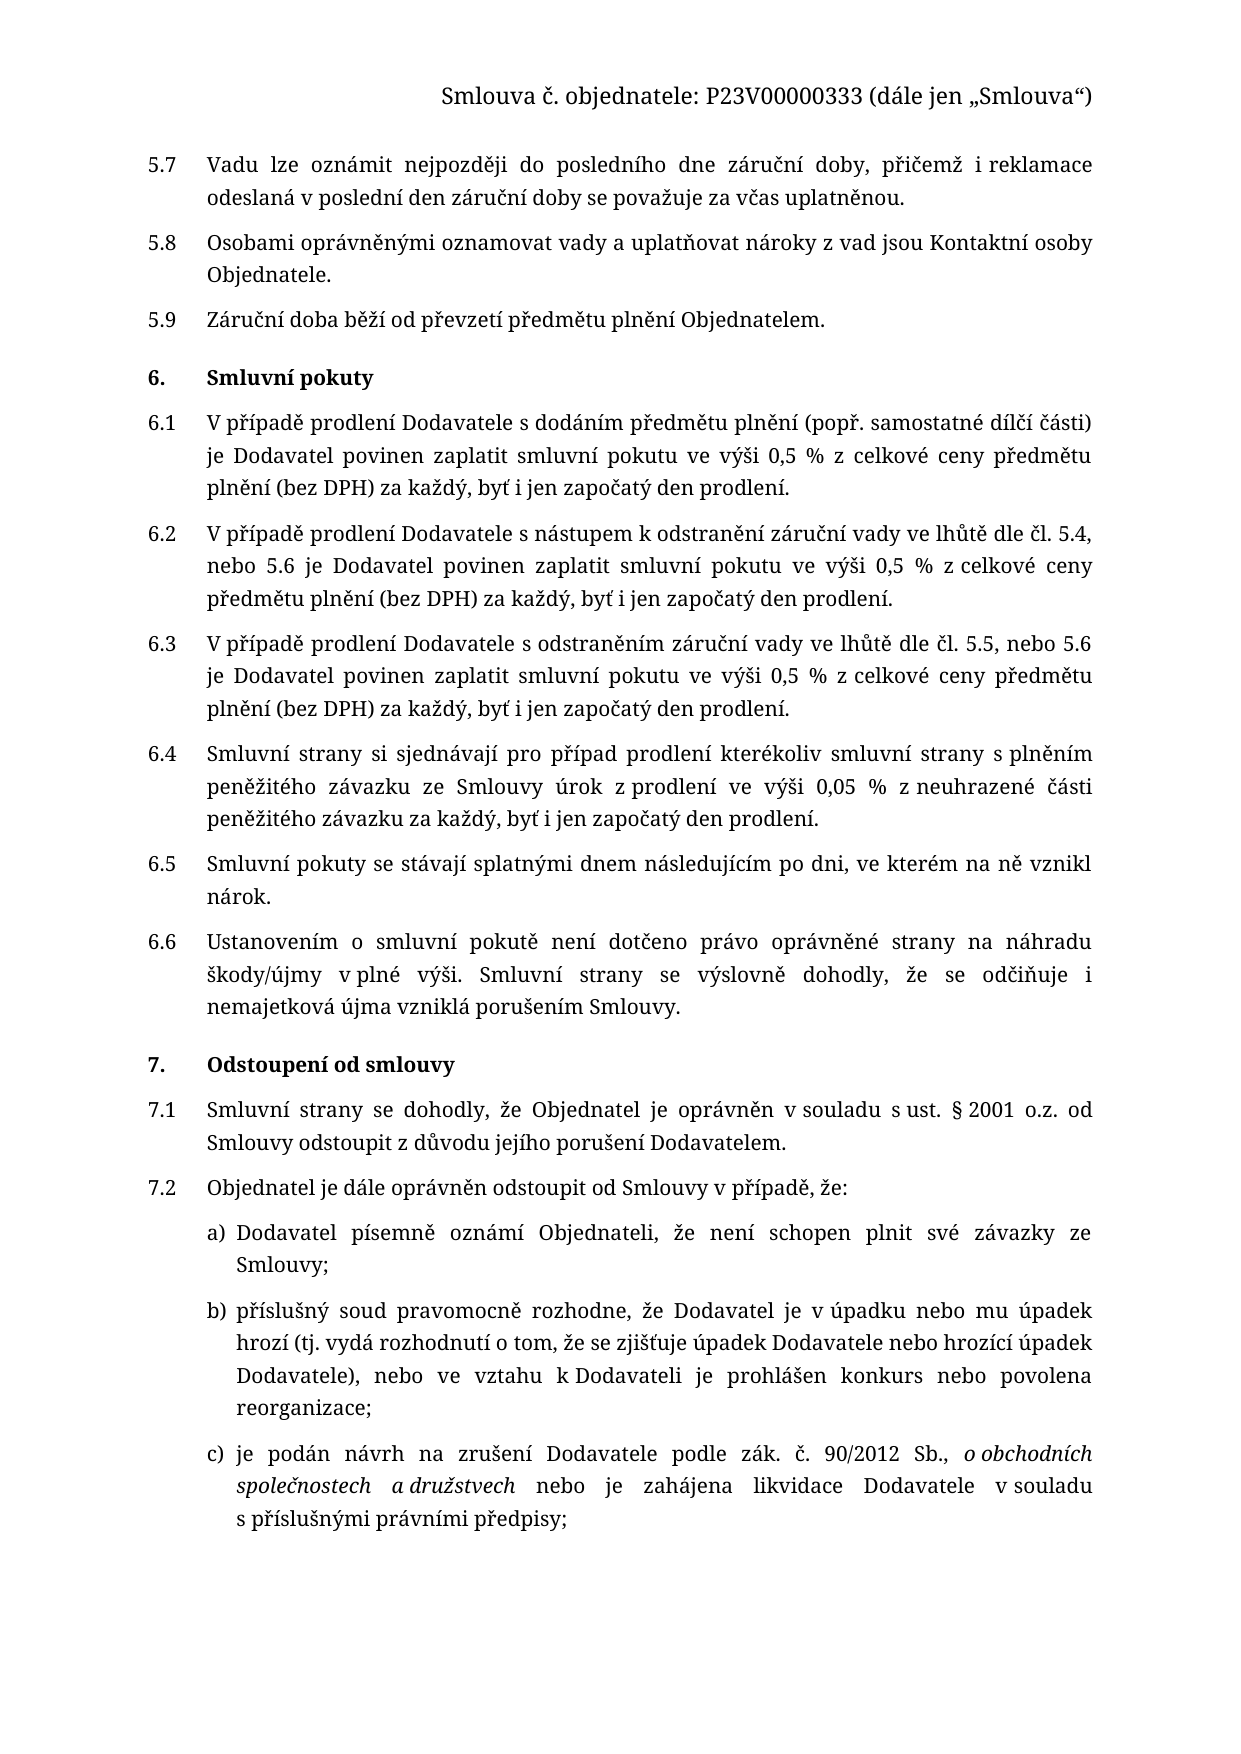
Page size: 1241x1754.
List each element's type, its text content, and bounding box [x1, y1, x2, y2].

list Ustanovením o smluvní pokutě není dotčeno právo oprávněné strany na náhradu škody/újmy v plné výši. Smluvní strany se výslovně dohodly, že se odčiňuje i nemajetková újma vzniklá porušením Smlouvy. [148, 927, 1093, 1021]
list Odstoupení od smlouvy [148, 1050, 1093, 1078]
list Smluvní pokuty [148, 363, 1093, 392]
list příslušný soud pravomocně rozhodne, že Dodavatel je v úpadku nebo mu úpadek hrozí (tj. vydá rozhodnutí o tom, že se zjišťuje úpadek Dodavatele nebo hrozící úpadek Dodavatele), nebo ve vztahu k Dodavateli je prohlášen konkurs nebo povolena reorganizace; [207, 1296, 1093, 1422]
list Smluvní strany se dohodly, že Objednatel je oprávněn v souladu s ust. § 2001 o.z. od Smlouvy odstoupit z důvodu jejího porušení Dodavatelem. [148, 1095, 1093, 1156]
list V případě prodlení Dodavatele s odstraněním záruční vady ve lhůtě dle čl. 5.5, nebo 5.6 je Dodavatel povinen zaplatit smluvní pokutu ve výši 0,5 % z celkové ceny předmětu plnění (bez DPH) za každý, byť i jen započatý den prodlení. [148, 629, 1093, 723]
list Objednatel je dále oprávněn odstoupit od Smlouvy v případě, že: [148, 1173, 1093, 1201]
list Smluvní pokuty se stávají splatnými dnem následujícím po dni, ve kterém na ně vznikl nárok. [148, 849, 1093, 911]
list je podán návrh na zrušení Dodavatele podle zák. č. 90/2012 Sb., o obchodních společnostech a družstvech nebo je zahájena likvidace Dodavatele v souladu s příslušnými právními předpisy; [207, 1439, 1093, 1532]
list Osobami oprávněnými oznamovat vady a uplatňovat nároky z vad jsou Kontaktní osoby Objednatele. [148, 228, 1093, 289]
list Záruční doba běží od převzetí předmětu plnění Objednatelem. [148, 306, 1093, 334]
list Smluvní strany si sjednávají pro případ prodlení kterékoliv smluvní strany s plněním peněžitého závazku ze Smlouvy úrok z prodlení ve výši 0,05 % z neuhrazené části peněžitého závazku za každý, byť i jen započatý den prodlení. [148, 739, 1093, 833]
list V případě prodlení Dodavatele s dodáním předmětu plnění (popř. samostatné dílčí části) je Dodavatel povinen zaplatit smluvní pokutu ve výši 0,5 % z celkové ceny předmětu plnění (bez DPH) za každý, byť i jen započatý den prodlení. [148, 408, 1093, 502]
list Vadu lze oznámit nejpozději do posledního dne záruční doby, přičemž i reklamace odeslaná v poslední den záruční doby se považuje za včas uplatněnou. [148, 150, 1093, 211]
list Dodavatel písemně oznámí Objednateli, že není schopen plnit své závazky ze Smlouvy; [207, 1218, 1093, 1279]
list V případě prodlení Dodavatele s nástupem k odstranění záruční vady ve lhůtě dle čl. 5.4, nebo 5.6 je Dodavatel povinen zaplatit smluvní pokutu ve výši 0,5 % z celkové ceny předmětu plnění (bez DPH) za každý, byť i jen započatý den prodlení. [148, 519, 1093, 612]
